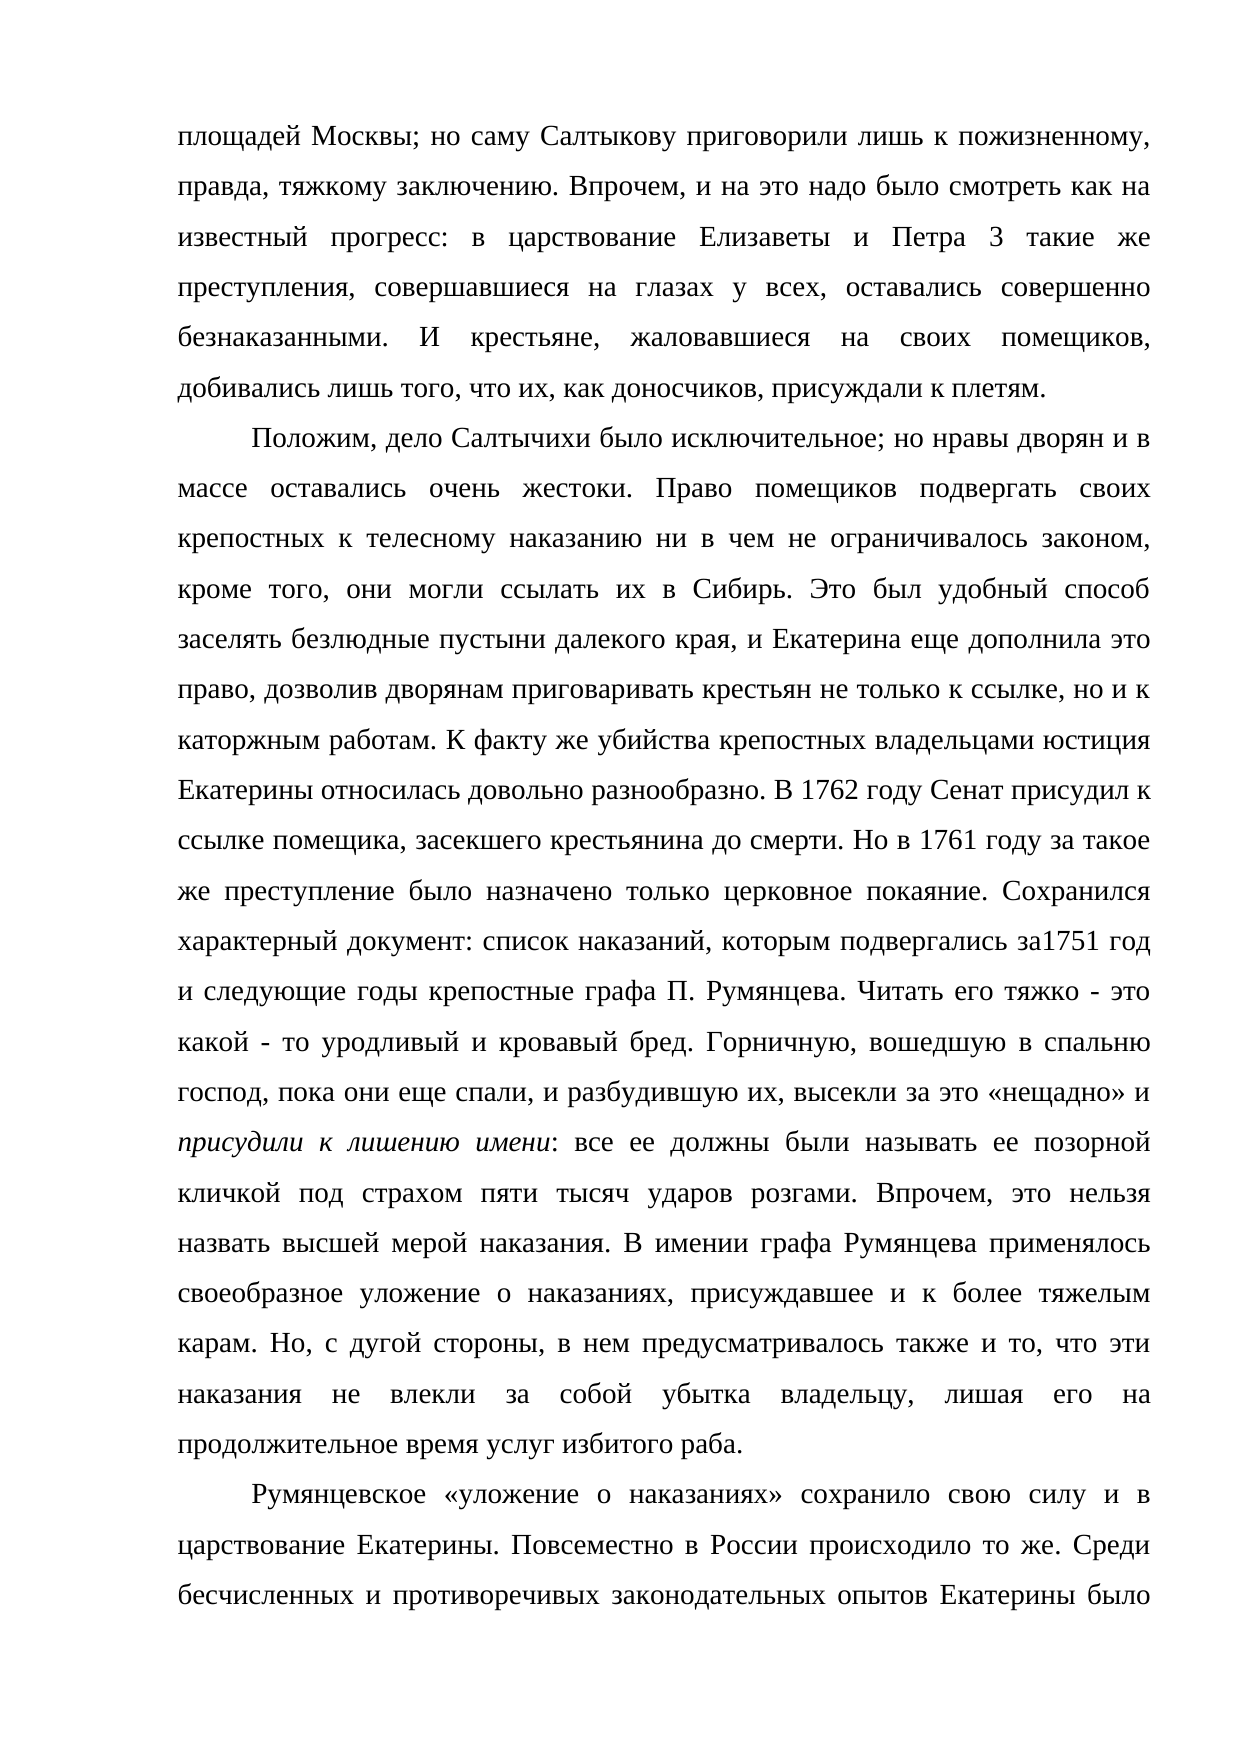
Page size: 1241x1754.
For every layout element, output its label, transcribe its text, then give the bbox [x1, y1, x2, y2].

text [177, 1477, 1152, 1611]
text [177, 118, 1152, 403]
text Положим, дело Салтычихи было исключительное; но нравы дворян и в массе оставались очень жестоки. Право помещиков подвергать своих крепостных к телесному наказанию ни в чем не ограничивалось законом, кроме того, они могли ссылать их в Сибирь. Это был удобный способ заселять безлюдные пустыни далекого края, и Екатерина еще дополнила это право, дозволив дворянам приговаривать крестьян не только к ссылке, но и к каторжным работам. К факту же убийства крепостных владельцами юстиция Екатерины относилась довольно разнообразно. В 1762 году Сенат присудил к ссылке помещика, засекшего крестьянина до смерти. Но в 1761 году за такое же преступление было назначено только церковное покаяние. Сохранился характерный документ: список наказаний, которым подвергались за1751 год и следующие годы крепостные графа П. Румянцева. Читать его тяжко - это какой - то уродливый и кровавый бред. Горничную, вошедшую в спальню господ, пока они еще спали, и разбудившую их, высекли за это «нещадно» и присудили к лишению имени: все ее должны были называть ее позорной кличкой под страхом пяти тысяч ударов розгами. Впрочем, это нельзя назвать высшей мерой наказания. В имении графа Румянцева применялось своеобразное уложение о наказаниях, присуждавшее и к более тяжелым карам. Но, с дугой стороны, в нем предусматривалось также и то, что эти наказания не влекли за собой убытка владельцу, лишая его на продолжительное время услуг избитого раба. [177, 420, 1152, 1460]
